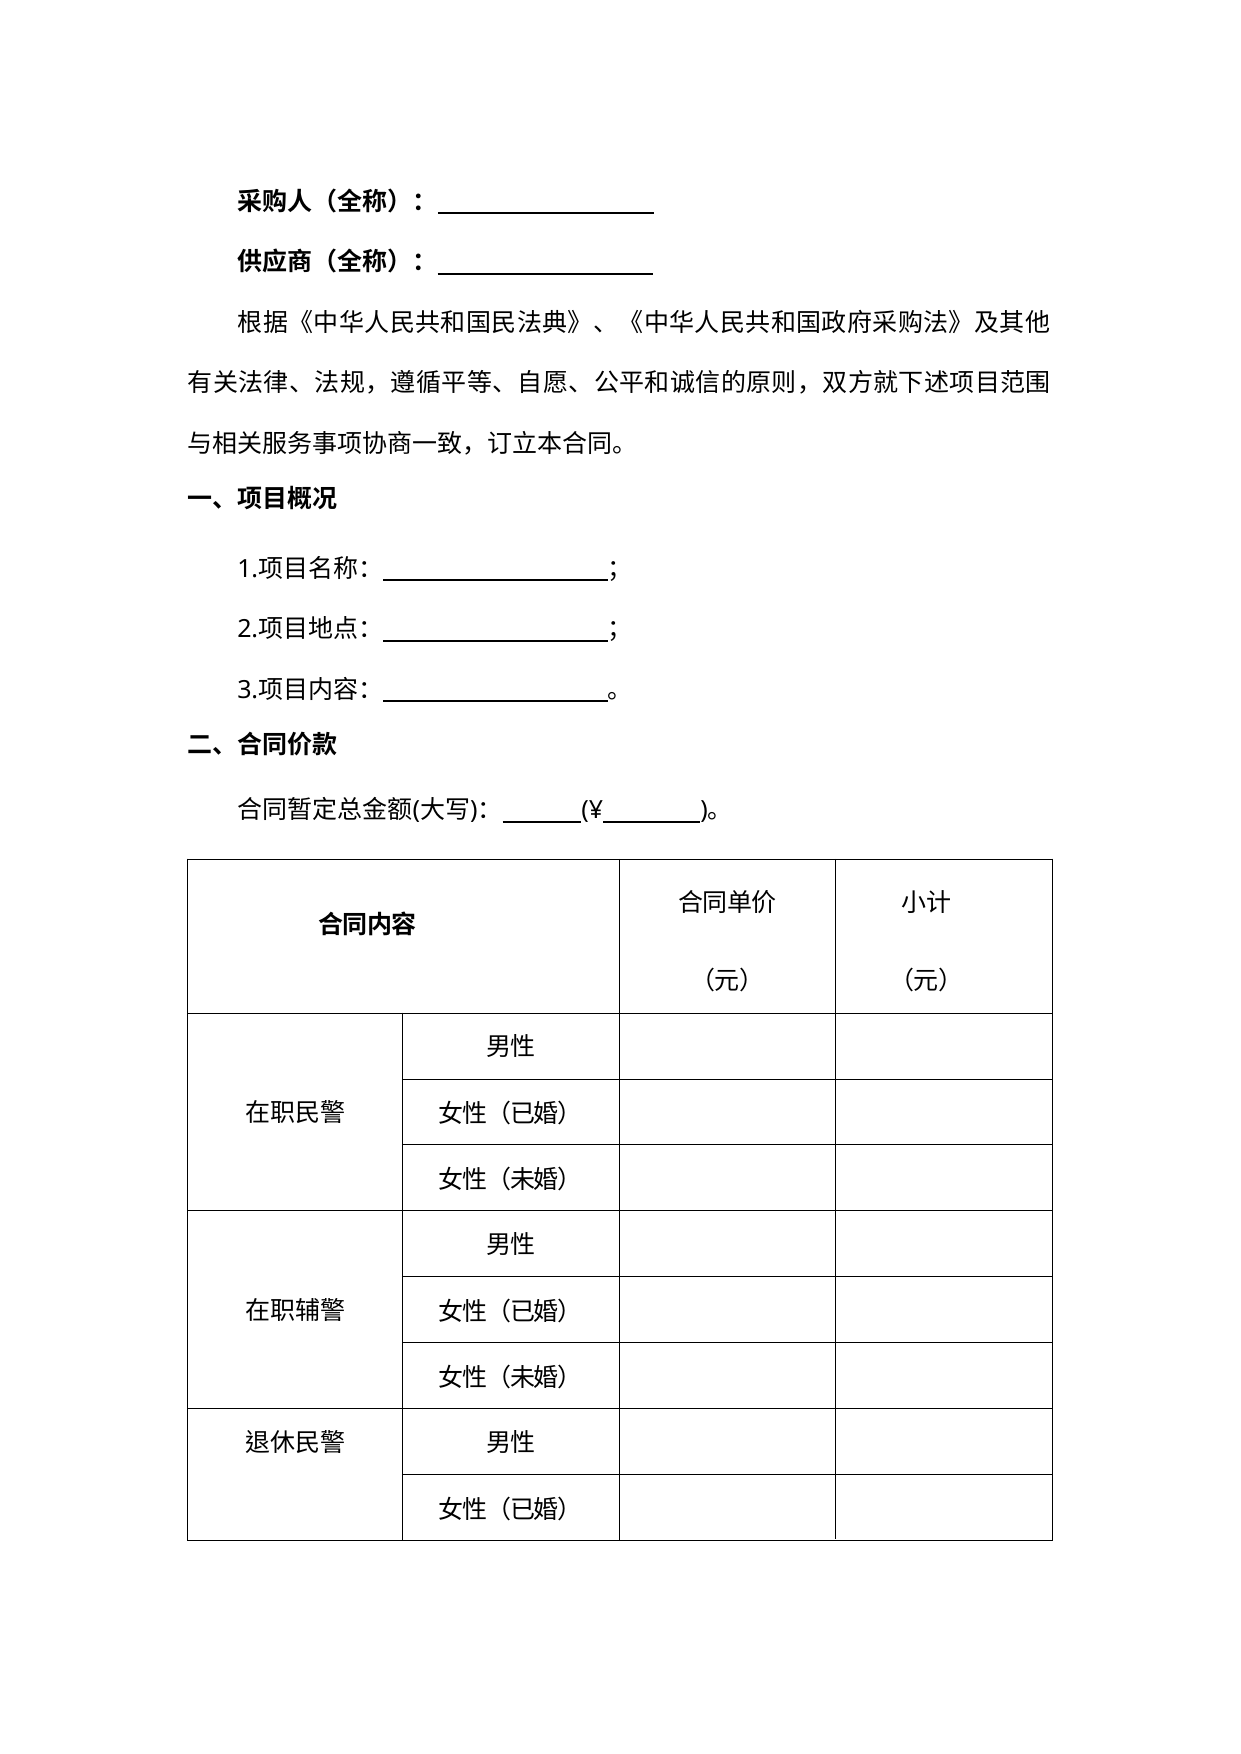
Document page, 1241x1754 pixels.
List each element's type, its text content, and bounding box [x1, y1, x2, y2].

table_cell 男性 [403, 1014, 619, 1078]
table_cell 在职辅警 [188, 1211, 402, 1408]
text 合同暂定总金额(大写)： (¥ )。 [187, 775, 1053, 840]
table_cell [620, 1080, 835, 1144]
text 3.项目内容： 。 [187, 650, 1053, 710]
table_header 合同内容 [188, 860, 619, 1012]
table_cell [620, 1211, 835, 1276]
text 根据《中华人民共和国民法典》、《中华人民共和国政府采购法》及其他有关法律、法规，遵循平等、自愿、公平和诚信的原则，双方就下述项目范围与相关服务事项协商一致，订立本合同。 [187, 283, 1053, 464]
table_cell 男性 [403, 1409, 619, 1474]
text 1.项目名称： ； [187, 529, 1053, 589]
text 采购人（全称）： [187, 162, 1053, 222]
table_cell [620, 1409, 835, 1474]
table_cell [836, 1211, 1052, 1276]
table_cell [620, 1014, 835, 1078]
table_cell 在职民警 [188, 1014, 402, 1210]
table_cell 男性 [403, 1211, 619, 1276]
table_cell 女性（未婚） [403, 1145, 619, 1210]
table_cell 退休民警 [188, 1409, 402, 1540]
text 2.项目地点： ； [187, 589, 1053, 650]
text 二、合同价款 [187, 710, 1053, 775]
table_cell 女性（已婚） [403, 1080, 619, 1144]
table_cell [620, 1277, 835, 1342]
table_header 合同单价 （元） [620, 860, 835, 1012]
table_header 小计 （元） [836, 860, 1052, 1012]
text 一、项目概况 [187, 464, 1053, 529]
table_cell [620, 1343, 835, 1408]
table_cell [836, 1409, 1052, 1474]
table_cell [836, 1343, 1052, 1408]
table_cell 女性（已婚） [403, 1277, 619, 1342]
table_cell [836, 1277, 1052, 1342]
table_cell [620, 1475, 835, 1540]
table_cell [620, 1145, 835, 1210]
table_cell 女性（已婚） [403, 1475, 619, 1540]
table_cell [836, 1145, 1052, 1210]
table_cell [836, 1080, 1052, 1144]
table_cell [835, 1475, 1052, 1540]
text 供应商（全称）： [187, 222, 1053, 283]
table_cell 女性（未婚） [403, 1343, 619, 1408]
table_cell [836, 1014, 1052, 1078]
